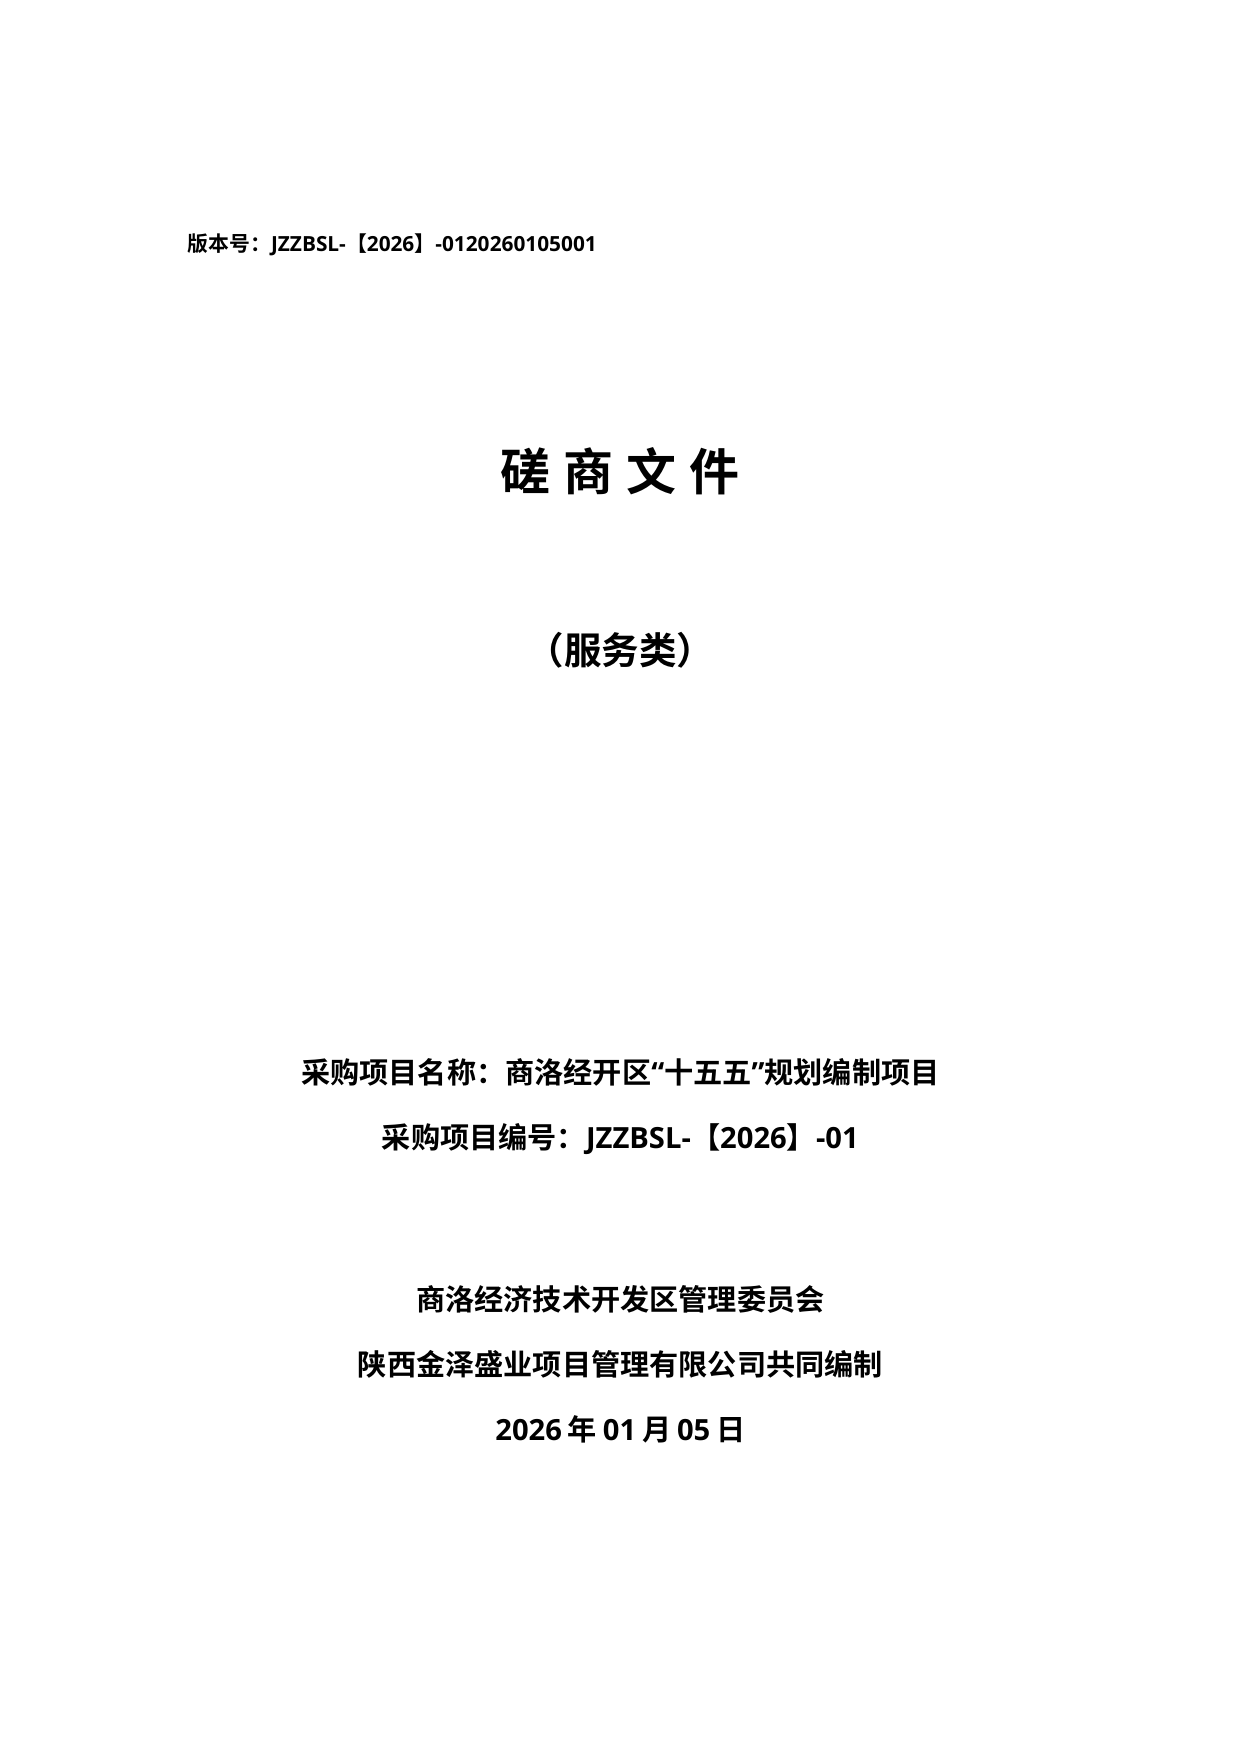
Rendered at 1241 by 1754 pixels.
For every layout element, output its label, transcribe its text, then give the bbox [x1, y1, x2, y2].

text 陕西金泽盛业项目管理有限公司共同编制 [187, 1332, 1053, 1397]
text 2026年01月05日 [187, 1397, 1053, 1462]
text （服务类） [187, 617, 1053, 1039]
text 采购项目名称：商洛经开区“十五五”规划编制项目 [187, 1039, 1053, 1104]
text 磋 商 文 件 [187, 422, 1053, 617]
text 采购项目编号：JZZBSL-【2026】-01 [187, 1104, 1053, 1267]
text 版本号：JZZBSL-【2026】-0120260105001 [187, 227, 1053, 422]
text 商洛经济技术开发区管理委员会 [187, 1267, 1053, 1332]
